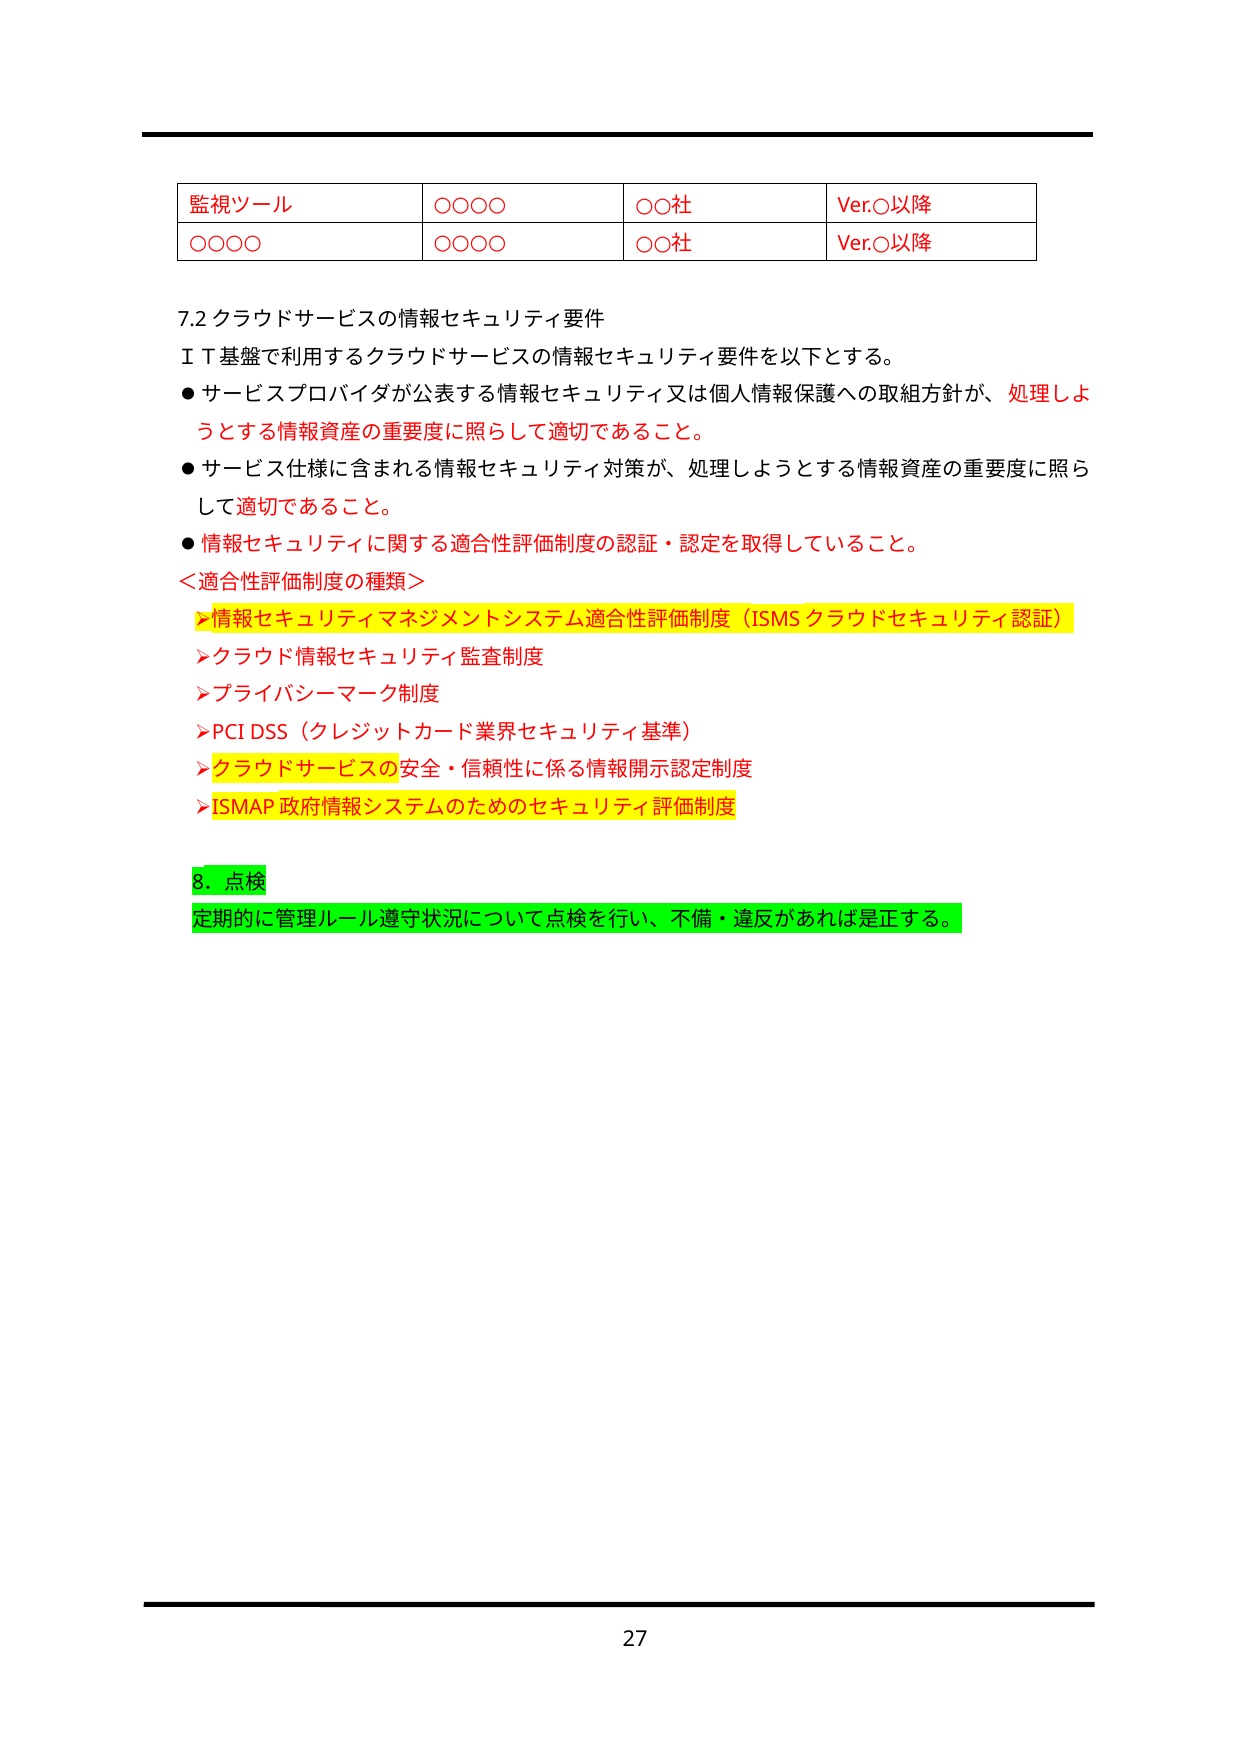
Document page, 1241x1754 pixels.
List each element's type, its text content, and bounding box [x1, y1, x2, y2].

table_cell 監視ツール [178, 184, 422, 222]
table_cell ○○○○ [178, 223, 422, 260]
table_cell ○○社 [624, 184, 826, 222]
list ISMAP政府情報システムのためのセキュリティ評価制度 [195, 786, 1092, 824]
table_cell Ver.○以降 [827, 184, 1036, 222]
list サービス仕様に含まれる情報セキュリティ対策が、処理しようとする情報資産の重要度に照らして適切であること。 [180, 449, 1092, 524]
list サービスプロバイダが公表する情報セキュリティ又は個人情報保護への取組方針が、処理しようとする情報資産の重要度に照らして適切であること。 [180, 374, 1092, 449]
list PCI DSS（クレジットカード業界セキュリティ基準） [195, 711, 1092, 749]
text 7.2クラウドサービスの情報セキュリティ要件 [177, 299, 1092, 336]
table_cell ○○社 [624, 223, 826, 260]
table_cell ○○○○ [423, 184, 623, 222]
list 8．点検 [192, 861, 1092, 899]
list クラウドサービスの安全・信頼性に係る情報開示認定制度 [195, 749, 1092, 786]
list 情報セキュリティに関する適合性評価制度の認証・認定を取得していること。 [180, 524, 1092, 561]
list クラウド情報セキュリティ監査制度 [195, 636, 1092, 674]
table_cell Ver.○以降 [827, 223, 1036, 260]
text ＩＴ基盤で利用するクラウドサービスの情報セキュリティ要件を以下とする。 [177, 336, 1092, 374]
list プライバシーマーク制度 [195, 674, 1092, 711]
text ＜適合性評価制度の種類＞ [177, 561, 1092, 599]
list 情報セキュリティマネジメントシステム適合性評価制度（ISMSクラウドセキュリティ認証） [195, 599, 1092, 636]
table_cell ○○○○ [423, 223, 623, 260]
list 定期的に管理ルール遵守状況について点検を行い、不備・違反があれば是正する。 [192, 899, 1092, 936]
